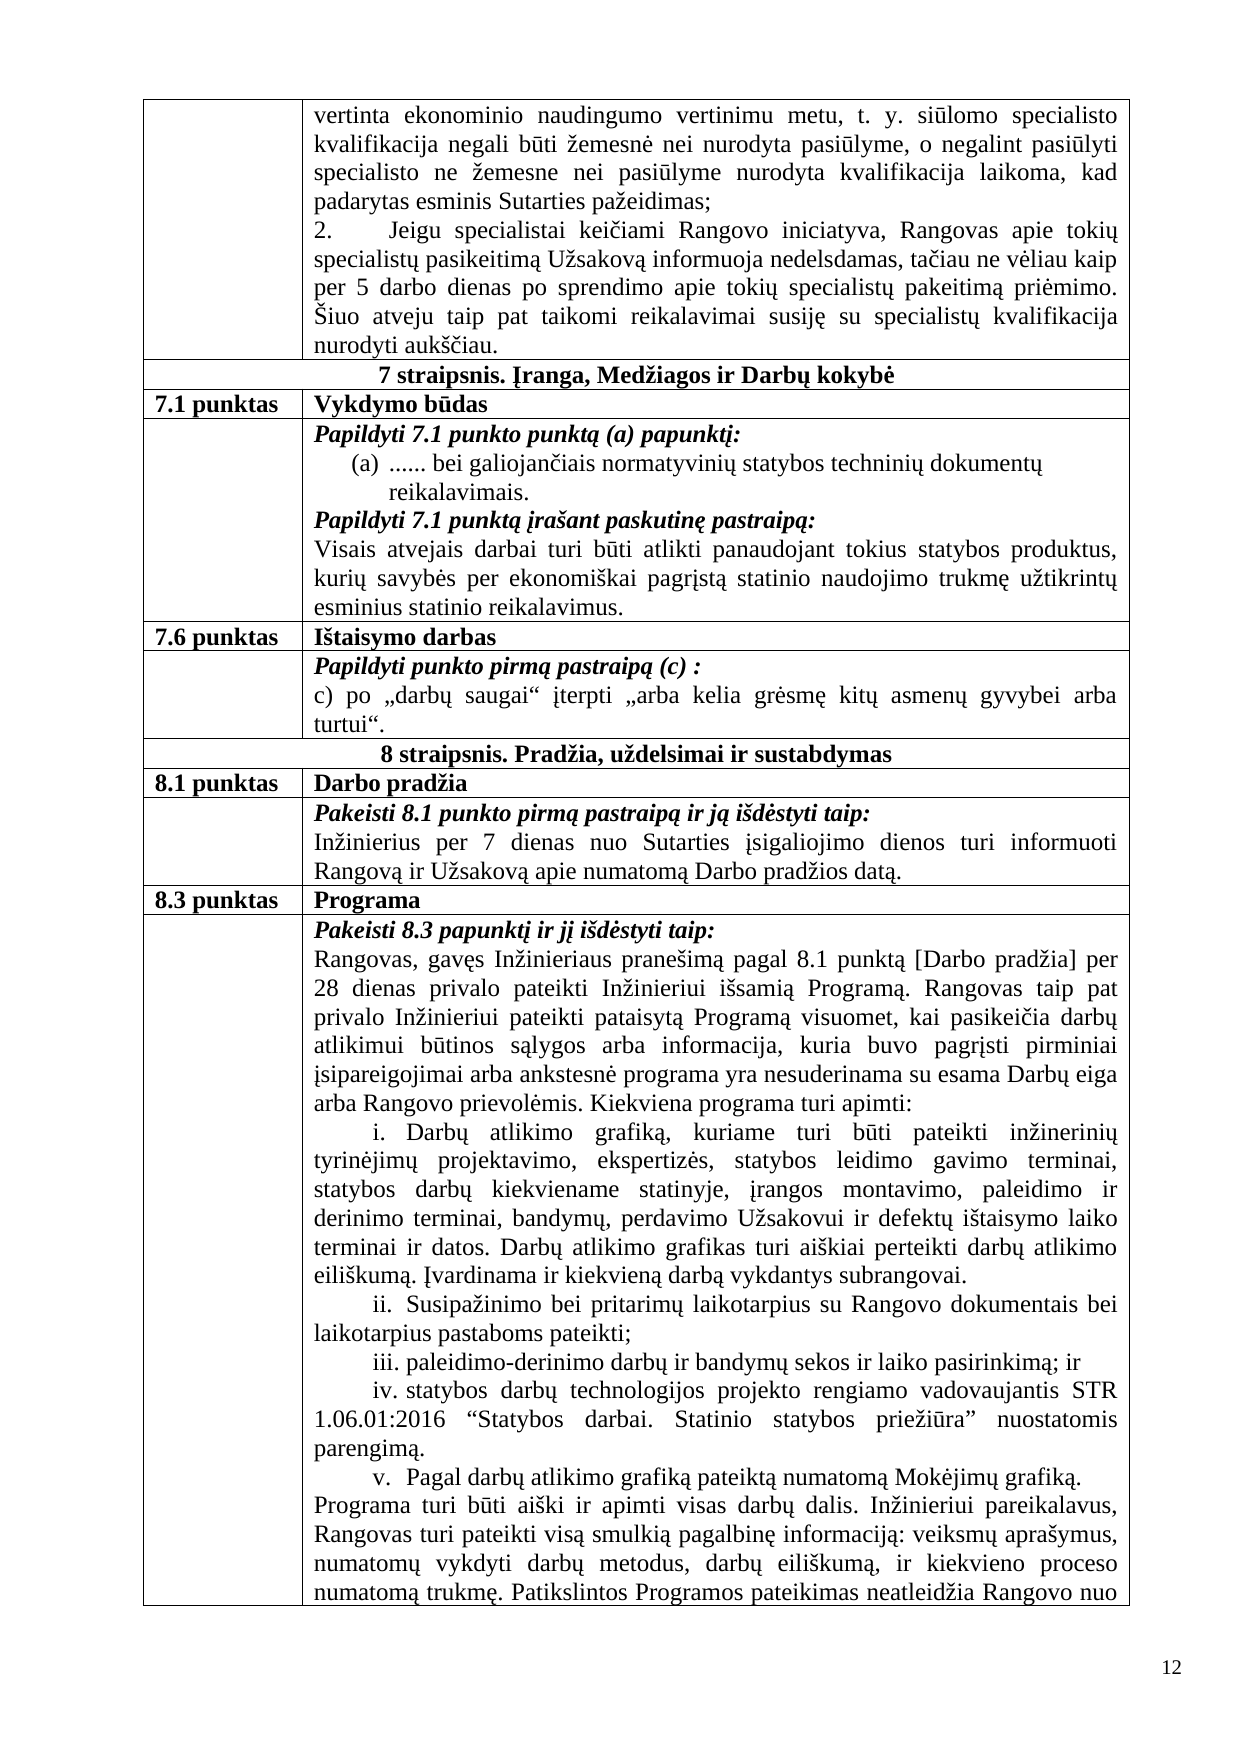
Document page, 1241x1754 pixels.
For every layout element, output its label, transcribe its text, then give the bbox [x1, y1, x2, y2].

table_cell 8 straipsnis. Pradžia, uždelsimai ir sustabdymas [144, 739, 1129, 767]
table_cell Pakeisti 8.1 punkto pirmą pastraipą ir ją išdėstyti taip: Inžinierius per 7 dienas nuo Sutarties įsigaliojimo dienos turi informuoti Rangovą ir Užsakovą apie numatomą Darbo pradžios datą. [303, 798, 1129, 884]
table_cell 8.3 punktas [144, 886, 302, 914]
table_cell 7.6 punktas [144, 622, 302, 650]
table_cell 7.1 punktas [144, 390, 302, 418]
table_cell Papildyti punkto pirmą pastraipą (c) : c) po „darbų saugai“ įterpti „arba kelia grėsmę kitų asmenų gyvybei arba turtui“. [303, 651, 1129, 738]
table_cell [144, 100, 302, 359]
table_cell 7 straipsnis. Įranga, Medžiagos ir Darbų kokybė [144, 360, 1129, 388]
table_cell Ištaisymo darbas [303, 622, 1129, 650]
table_cell Papildyti 7.1 punkto punktą (a) papunktį: ...... bei galiojančiais normatyvinių statybos techninių dokumentų reikalavimais. Papildyti 7.1 punktą įrašant paskutinę pastraipą: Visais atvejais darbai turi būti atlikti panaudojant tokius statybos produktus, kurių savybės per ekonomiškai pagrįstą statinio naudojimo trukmę užtikrintų esminius statinio reikalavimus. [303, 419, 1129, 621]
table_cell Vykdymo būdas [303, 390, 1129, 418]
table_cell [303, 915, 1129, 1605]
table_cell 8.1 punktas [144, 769, 302, 797]
table_cell [144, 419, 302, 621]
table_cell [144, 651, 302, 738]
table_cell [303, 100, 1129, 359]
table_cell Darbo pradžia [303, 769, 1129, 797]
table_cell Programa [303, 886, 1129, 914]
table_cell [144, 915, 302, 1605]
table_cell [144, 798, 302, 884]
